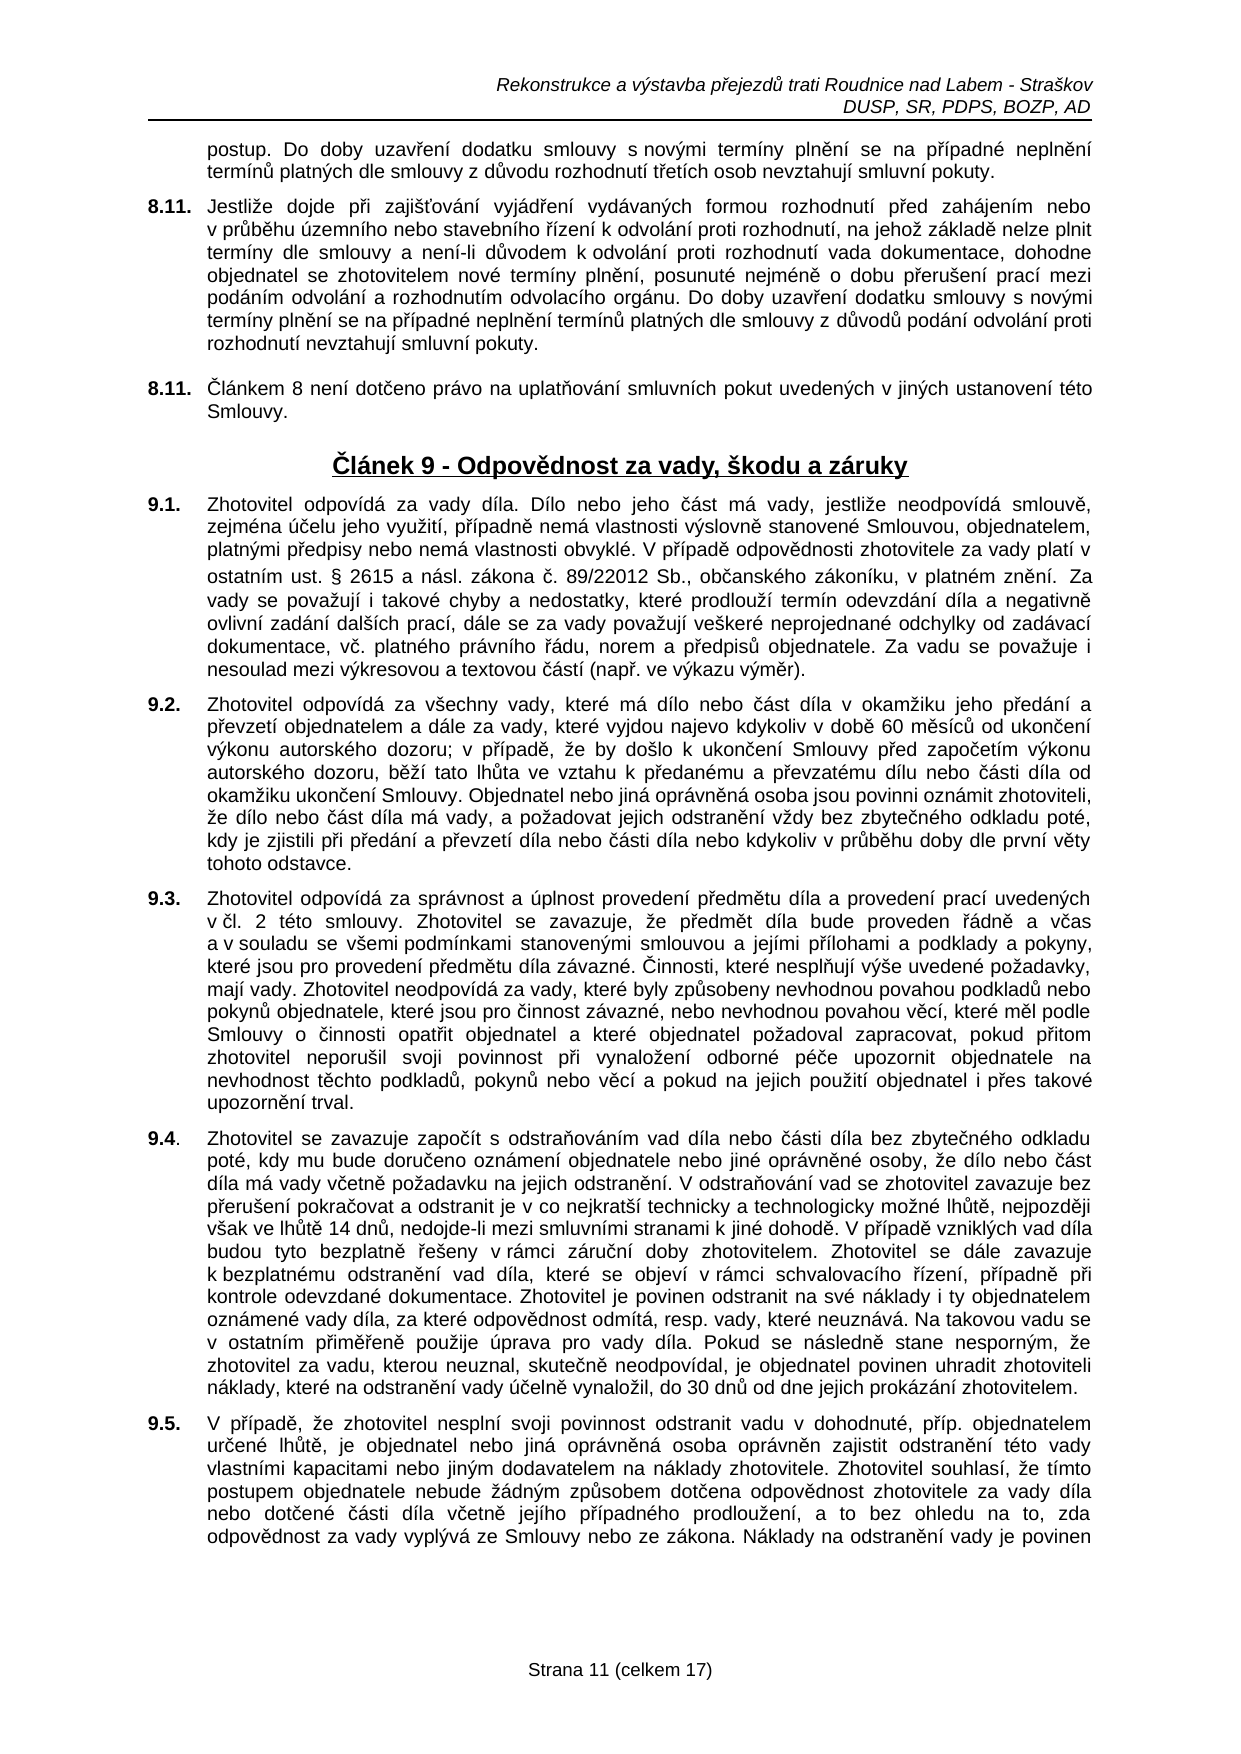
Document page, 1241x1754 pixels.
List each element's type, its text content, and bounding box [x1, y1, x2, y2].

text 8.11. Jestliže dojde při zajišťování vyjádření vydávaných formou rozhodnutí před zahájením nebo v průběhu územního nebo stavebního řízení k odvolání proti rozhodnutí, na jehož základě nelze plnit termíny dle smlouvy a není-li důvodem k odvolání proti rozhodnutí vada dokumentace, dohodne objednatel se zhotovitelem nové termíny plnění, posunuté nejméně o dobu přerušení prací mezi podáním odvolání a rozhodnutím odvolacího orgánu. Do doby uzavření dodatku smlouvy s novými termíny plnění se na případné neplnění termínů platných dle smlouvy z důvodů podání odvolání proti rozhodnutí nevztahují smluvní pokuty. [148, 195, 1092, 354]
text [148, 137, 1092, 183]
subtitle 9.1. Zhotovitel odpovídá za vady díla. Dílo nebo jeho část má vady, jestliže neodpovídá smlouvě, zejména účelu jeho využití, případně nemá vlastnosti výslovně stanovené Smlouvou, objednatelem, platnými předpisy nebo nemá vlastnosti obvyklé. V případě odpovědnosti zhotovitele za vady platí v ostatním ust. § 2615 a násl. zákona č. 89/22012 Sb., občanského zákoníku, v platném znění. Za vady se považují i takové chyby a nedostatky, které prodlouží termín odevzdání díla a negativně ovlivní zadání dalších prací, dále se za vady považují veškeré neprojednané odchylky od zadávací dokumentace, vč. platného právního řádu, norem a předpisů objednatele. Za vadu se považuje i nesoulad mezi výkresovou a textovou částí (např. ve výkazu výměr). [148, 492, 1092, 680]
text 9.4. Zhotovitel se zavazuje započít s odstraňováním vad díla nebo části díla bez zbytečného odkladu poté, kdy mu bude doručeno oznámení objednatele nebo jiné oprávněné osoby, že dílo nebo část díla má vady včetně požadavku na jejich odstranění. V odstraňování vad se zhotovitel zavazuje bez přerušení pokračovat a odstranit je v co nejkratší technicky a technologicky možné lhůtě, nejpozději však ve lhůtě 14 dnů, nedojde-li mezi smluvními stranami k jiné dohodě. V případě vzniklých vad díla budou tyto bezplatně řešeny v rámci záruční doby zhotovitelem. Zhotovitel se dále zavazuje k bezplatnému odstranění vad díla, které se objeví v rámci schvalovacího řízení, případně při kontrole odevzdané dokumentace. Zhotovitel je povinen odstranit na své náklady i ty objednatelem oznámené vady díla, za které odpovědnost odmítá, resp. vady, které neuznává. Na takovou vadu se v ostatním přiměřeně použije úprava pro vady díla. Pokud se následně stane nesporným, že zhotovitel za vadu, kterou neuznal, skutečně neodpovídal, je objednatel povinen uhradit zhotoviteli náklady, které na odstranění vady účelně vynaložil, do 30 dnů od dne jejich prokázání zhotovitelem. [148, 1126, 1092, 1399]
subtitle 9.2. Zhotovitel odpovídá za všechny vady, které má dílo nebo část díla v okamžiku jeho předání a převzetí objednatelem a dále za vady, které vyjdou najevo kdykoliv v době 60 měsíců od ukončení výkonu autorského dozoru; v případě, že by došlo k ukončení Smlouvy před započetím výkonu autorského dozoru, běží tato lhůta ve vztahu k předanému a převzatému dílu nebo části díla od okamžiku ukončení Smlouvy. Objednatel nebo jiná oprávněná osoba jsou povinni oznámit zhotoviteli, že dílo nebo část díla má vady, a požadovat jejich odstranění vždy bez zbytečného odkladu poté, kdy je zjistili při předání a převzetí díla nebo části díla nebo kdykoliv v průběhu doby dle první věty tohoto odstavce. [148, 693, 1092, 874]
text 8.11. Článkem 8 není dotčeno právo na uplatňování smluvních pokut uvedených v jiných ustanovení této Smlouvy. [148, 377, 1092, 422]
subtitle 9.3. Zhotovitel odpovídá za správnost a úplnost provedení předmětu díla a provedení prací uvedených v čl. 2 této smlouvy. Zhotovitel se zavazuje, že předmět díla bude proveden řádně a včas a v souladu se všemi podmínkami stanovenými smlouvou a jejími přílohami a podklady a pokyny, které jsou pro provedení předmětu díla závazné. Činnosti, které nesplňují výše uvedené požadavky, mají vady. Zhotovitel neodpovídá za vady, které byly způsobeny nevhodnou povahou podkladů nebo pokynů objednatele, které jsou pro činnost závazné, nebo nevhodnou povahou věcí, které měl podle Smlouvy o činnosti opatřit objednatel a které objednatel požadoval zapracovat, pokud přitom zhotovitel neporušil svoji povinnost při vynaložení odborné péče upozornit objednatele na nevhodnost těchto podkladů, pokynů nebo věcí a pokud na jejich použití objednatel i přes takové upozornění trval. [148, 887, 1092, 1114]
subtitle Článek 9 - Odpovědnost za vady, škodu a záruky [148, 451, 1092, 480]
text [148, 1411, 1092, 1548]
